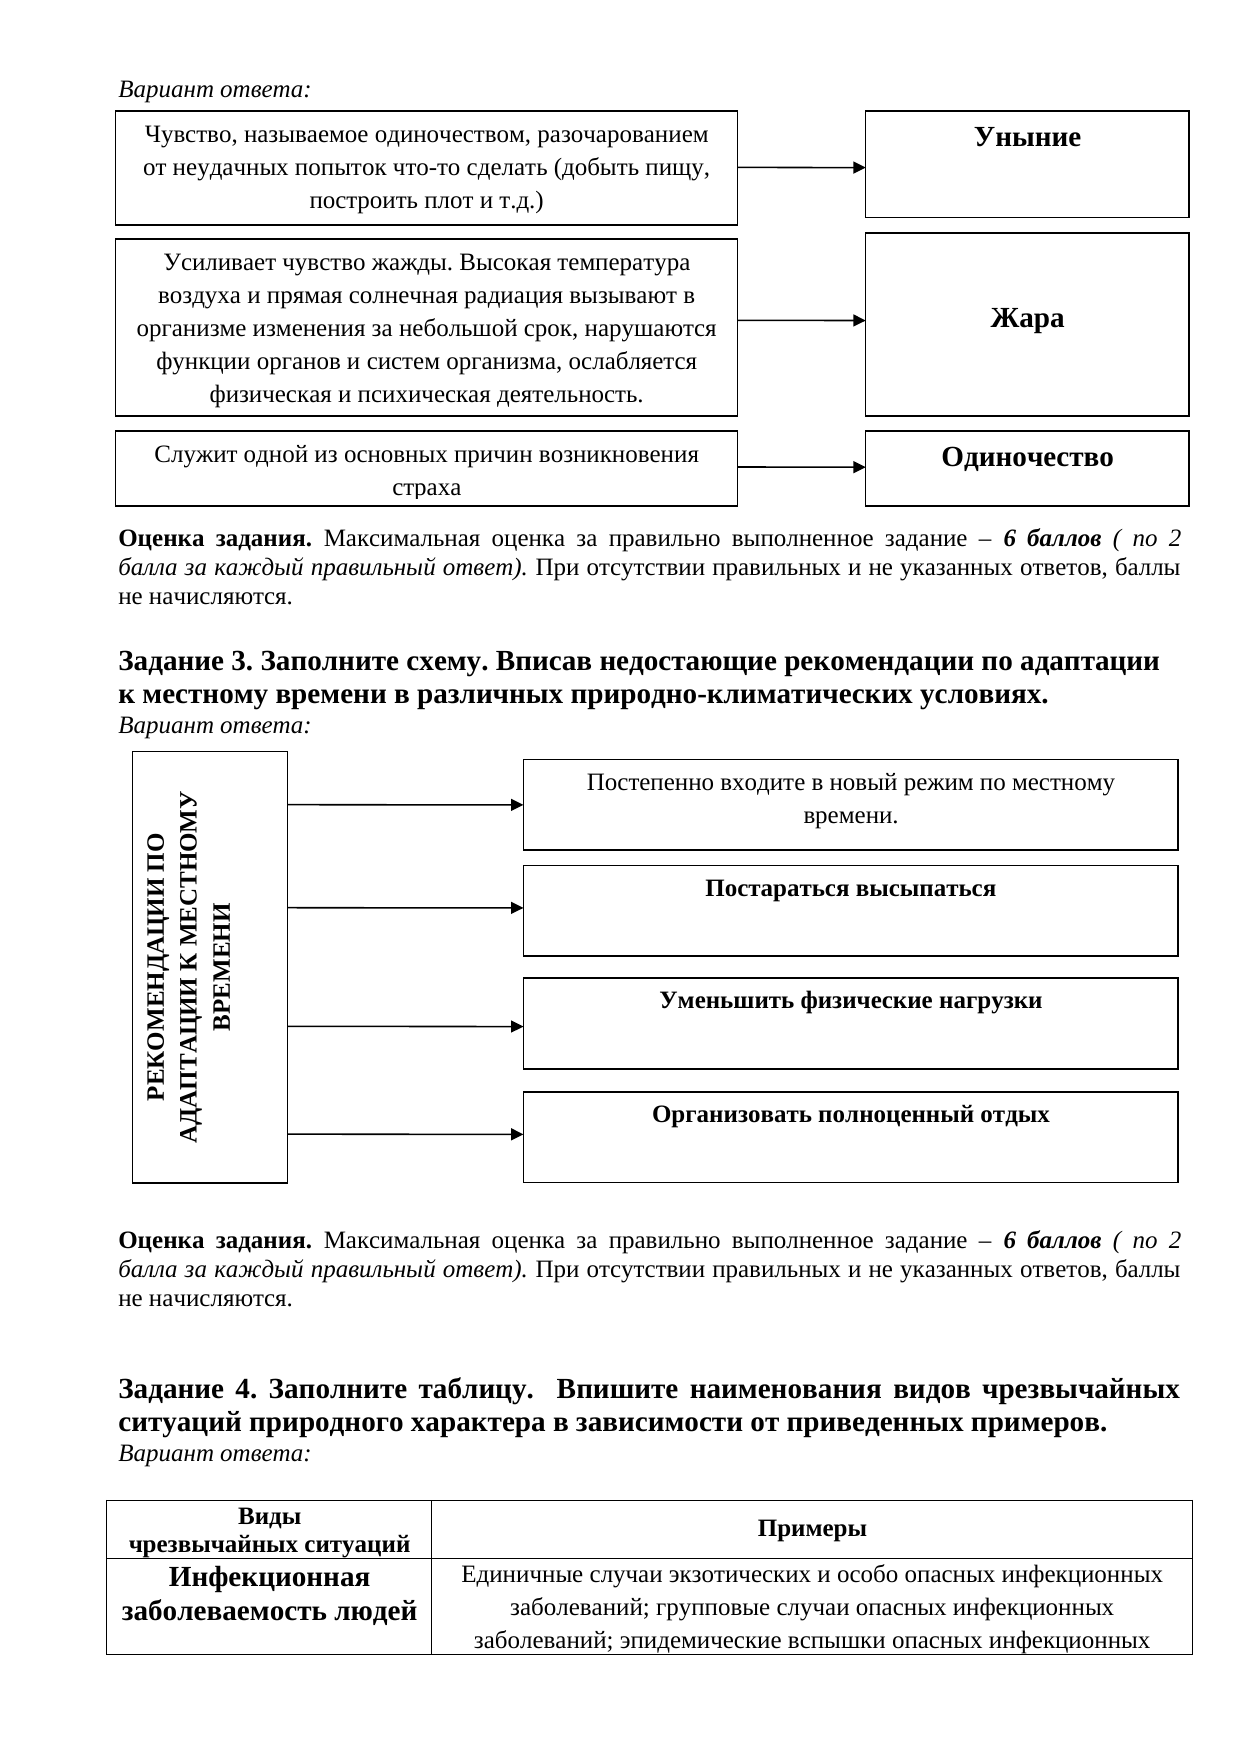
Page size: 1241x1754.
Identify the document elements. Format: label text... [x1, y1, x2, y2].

text Задание 4. Заполните таблицу. Впишите наименования видов чрезвычайных ситуаций природного характера в зависимости от приведенных примеров. [118, 1371, 1181, 1438]
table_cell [107, 1559, 431, 1654]
text Задание 3. Заполните схему. Вписав недостающие рекомендации по адаптации к местному времени в различных природно-климатических условиях. [118, 643, 1181, 710]
text Вариант ответа: [118, 74, 1181, 103]
text Вариант ответа: [118, 1438, 1181, 1467]
table_header Виды чрезвычайных ситуаций [107, 1501, 431, 1558]
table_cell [432, 1559, 1192, 1654]
text Вариант ответа: [118, 710, 1181, 739]
table_header Примеры [432, 1501, 1192, 1558]
